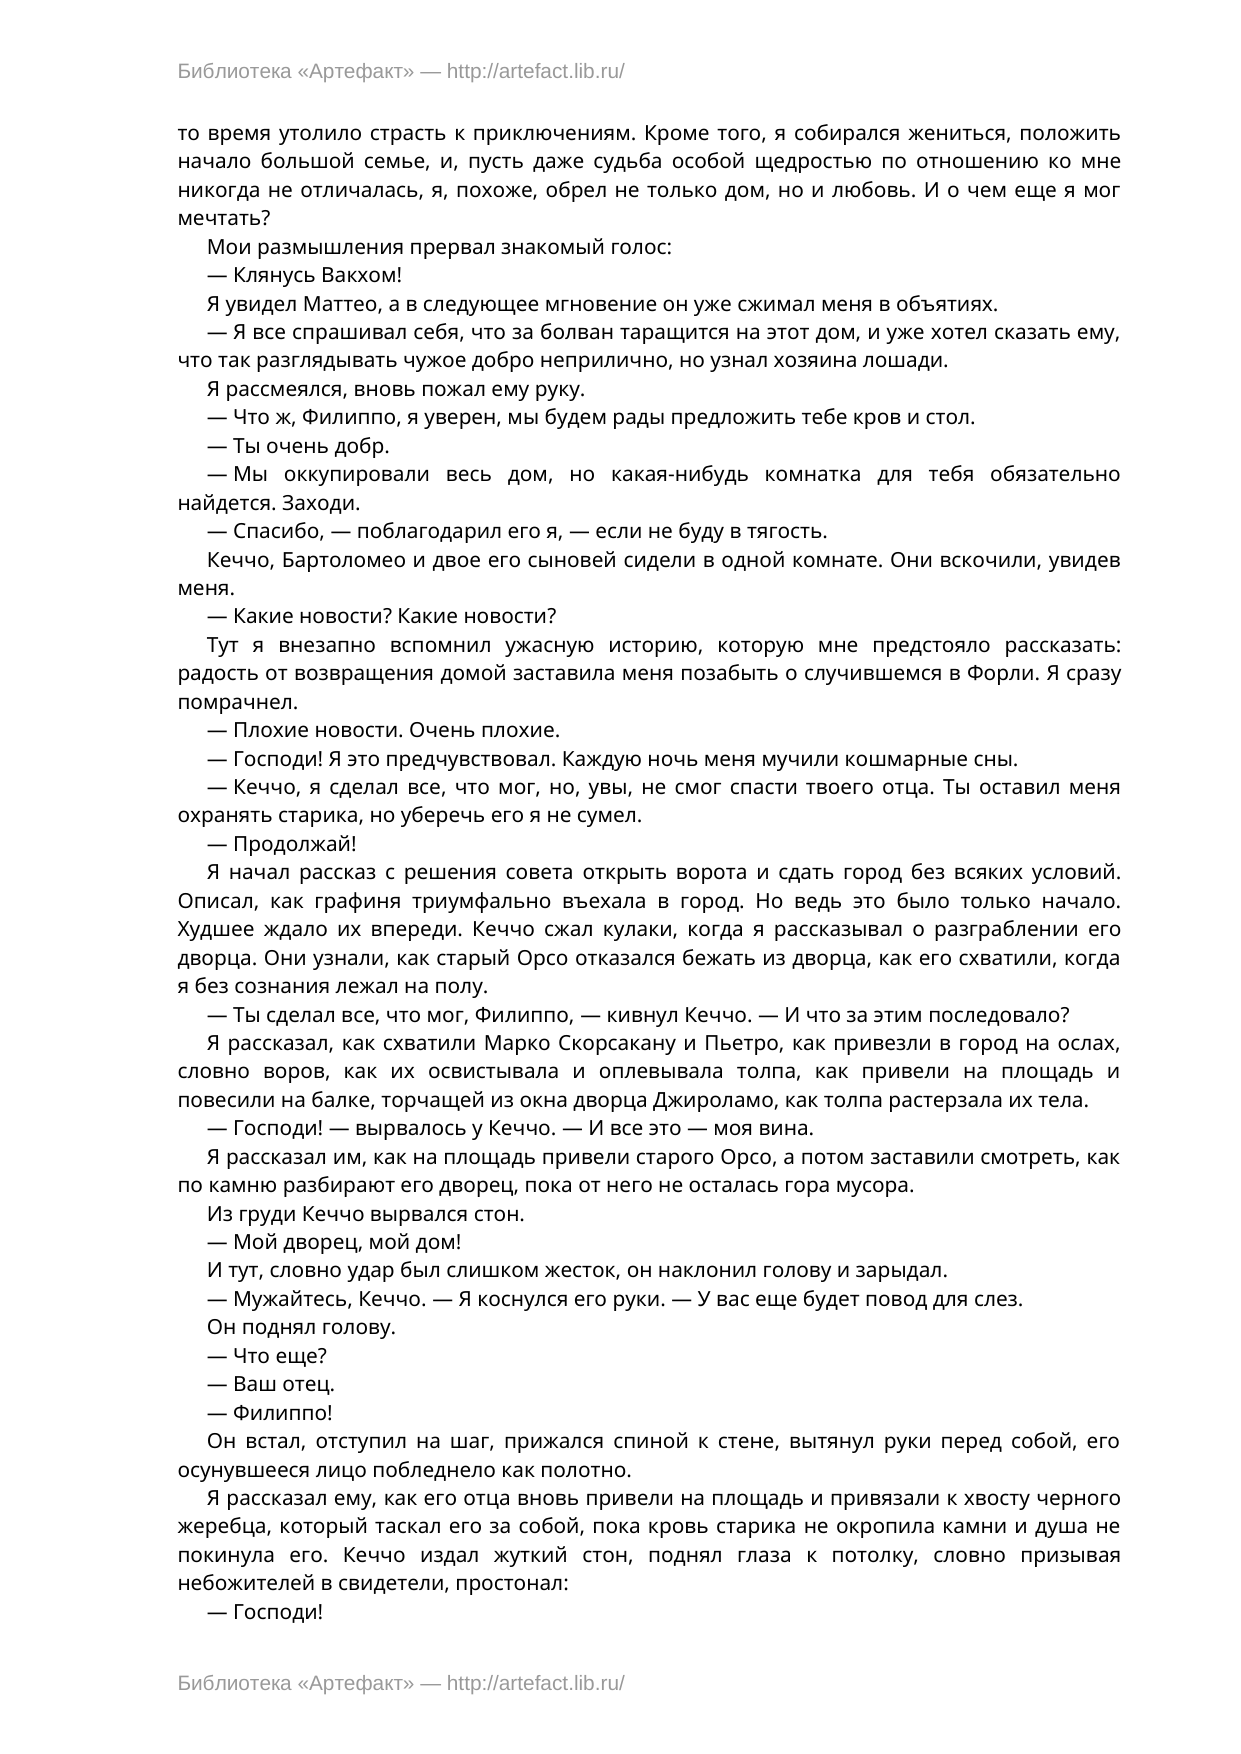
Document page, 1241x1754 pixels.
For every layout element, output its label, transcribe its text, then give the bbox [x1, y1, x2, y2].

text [177, 118, 1122, 232]
text — Что ж, Филиппо, я уверен, мы будем рады предложить тебе кров и стол. [177, 402, 1122, 431]
text — Мужайтесь, Кеччо. — Я коснулся его руки. — У вас еще будет повод для слез. [177, 1284, 1122, 1312]
text — Ты очень добр. [177, 431, 1122, 459]
text — Господи! [177, 1597, 1122, 1625]
text — Мой дворец, мой дом! [177, 1227, 1122, 1256]
text Из груди Кеччо вырвался стон. [177, 1199, 1122, 1227]
text — Плохие новости. Очень плохие. [177, 715, 1122, 744]
text — Клянусь Вакхом! [177, 260, 1122, 289]
text — Мы оккупировали весь дом, но какая-нибудь комнатка для тебя обязательно найдется. Заходи. [177, 459, 1122, 516]
text — Продолжай! [177, 829, 1122, 857]
text — Что еще? [177, 1341, 1122, 1369]
text — Я все спрашивал себя, что за болван таращится на этот дом, и уже хотел сказать ему, что так разглядывать чужое добро неприлично, но узнал хозяина лошади. [177, 317, 1122, 374]
text Кеччо, Бартоломео и двое его сыновей сидели в одной комнате. Они вскочили, увидев меня. [177, 545, 1122, 602]
text Я рассмеялся, вновь пожал ему руку. [177, 374, 1122, 402]
text Я увидел Маттео, а в следующее мгновение он уже сжимал меня в объятиях. [177, 289, 1122, 317]
text Он поднял голову. [177, 1312, 1122, 1341]
text Я рассказал им, как на площадь привели старого Орсо, а потом заставили смотреть, как по камню разбирают его дворец, пока от него не осталась гора мусора. [177, 1142, 1122, 1199]
text Он встал, отступил на шаг, прижался спиной к стене, вытянул руки перед собой, его осунувшееся лицо побледнело как полотно. [177, 1426, 1122, 1483]
text — Ваш отец. [177, 1369, 1122, 1398]
text Тут я внезапно вспомнил ужасную историю, которую мне предстояло рассказать: радость от возвращения домой заставила меня позабыть о случившемся в Форли. Я сразу помрачнел. [177, 630, 1122, 715]
text И тут, словно удар был слишком жесток, он наклонил голову и зарыдал. [177, 1256, 1122, 1284]
text Я рассказал ему, как его отца вновь привели на площадь и привязали к хвосту черного жеребца, который таскал его за собой, пока кровь старика не окропила камни и душа не покинула его. Кеччо издал жуткий стон, поднял глаза к потолку, словно призывая небожителей в свидетели, простонал: [177, 1483, 1122, 1597]
text — Спасибо, — поблагодарил его я, — если не буду в тягость. [177, 516, 1122, 545]
text — Филиппо! [177, 1398, 1122, 1426]
text Я начал рассказ с решения совета открыть ворота и сдать город без всяких условий. Описал, как графиня триумфально въехала в город. Но ведь это было только начало. Худшее ждало их впереди. Кеччо сжал кулаки, когда я рассказывал о разграблении его дворца. Они узнали, как старый Орсо отказался бежать из дворца, как его схватили, когда я без сознания лежал на полу. [177, 857, 1122, 1000]
text Я рассказал, как схватили Марко Скорсакану и Пьетро, как привезли в город на ослах, словно воров, как их освистывала и оплевывала толпа, как привели на площадь и повесили на балке, торчащей из окна дворца Джироламо, как толпа растерзала их тела. [177, 1028, 1122, 1113]
text — Кеччо, я сделал все, что мог, но, увы, не смог спасти твоего отца. Ты оставил меня охранять старика, но уберечь его я не сумел. [177, 772, 1122, 829]
text — Какие новости? Какие новости? [177, 602, 1122, 630]
text — Ты сделал все, что мог, Филиппо, — кивнул Кеччо. — И что за этим последовало? [177, 1000, 1122, 1028]
text Мои размышления прервал знакомый голос: [177, 232, 1122, 260]
text — Господи! Я это предчувствовал. Каждую ночь меня мучили кошмарные сны. [177, 744, 1122, 772]
text — Господи! — вырвалось у Кеччо. — И все это — моя вина. [177, 1113, 1122, 1142]
